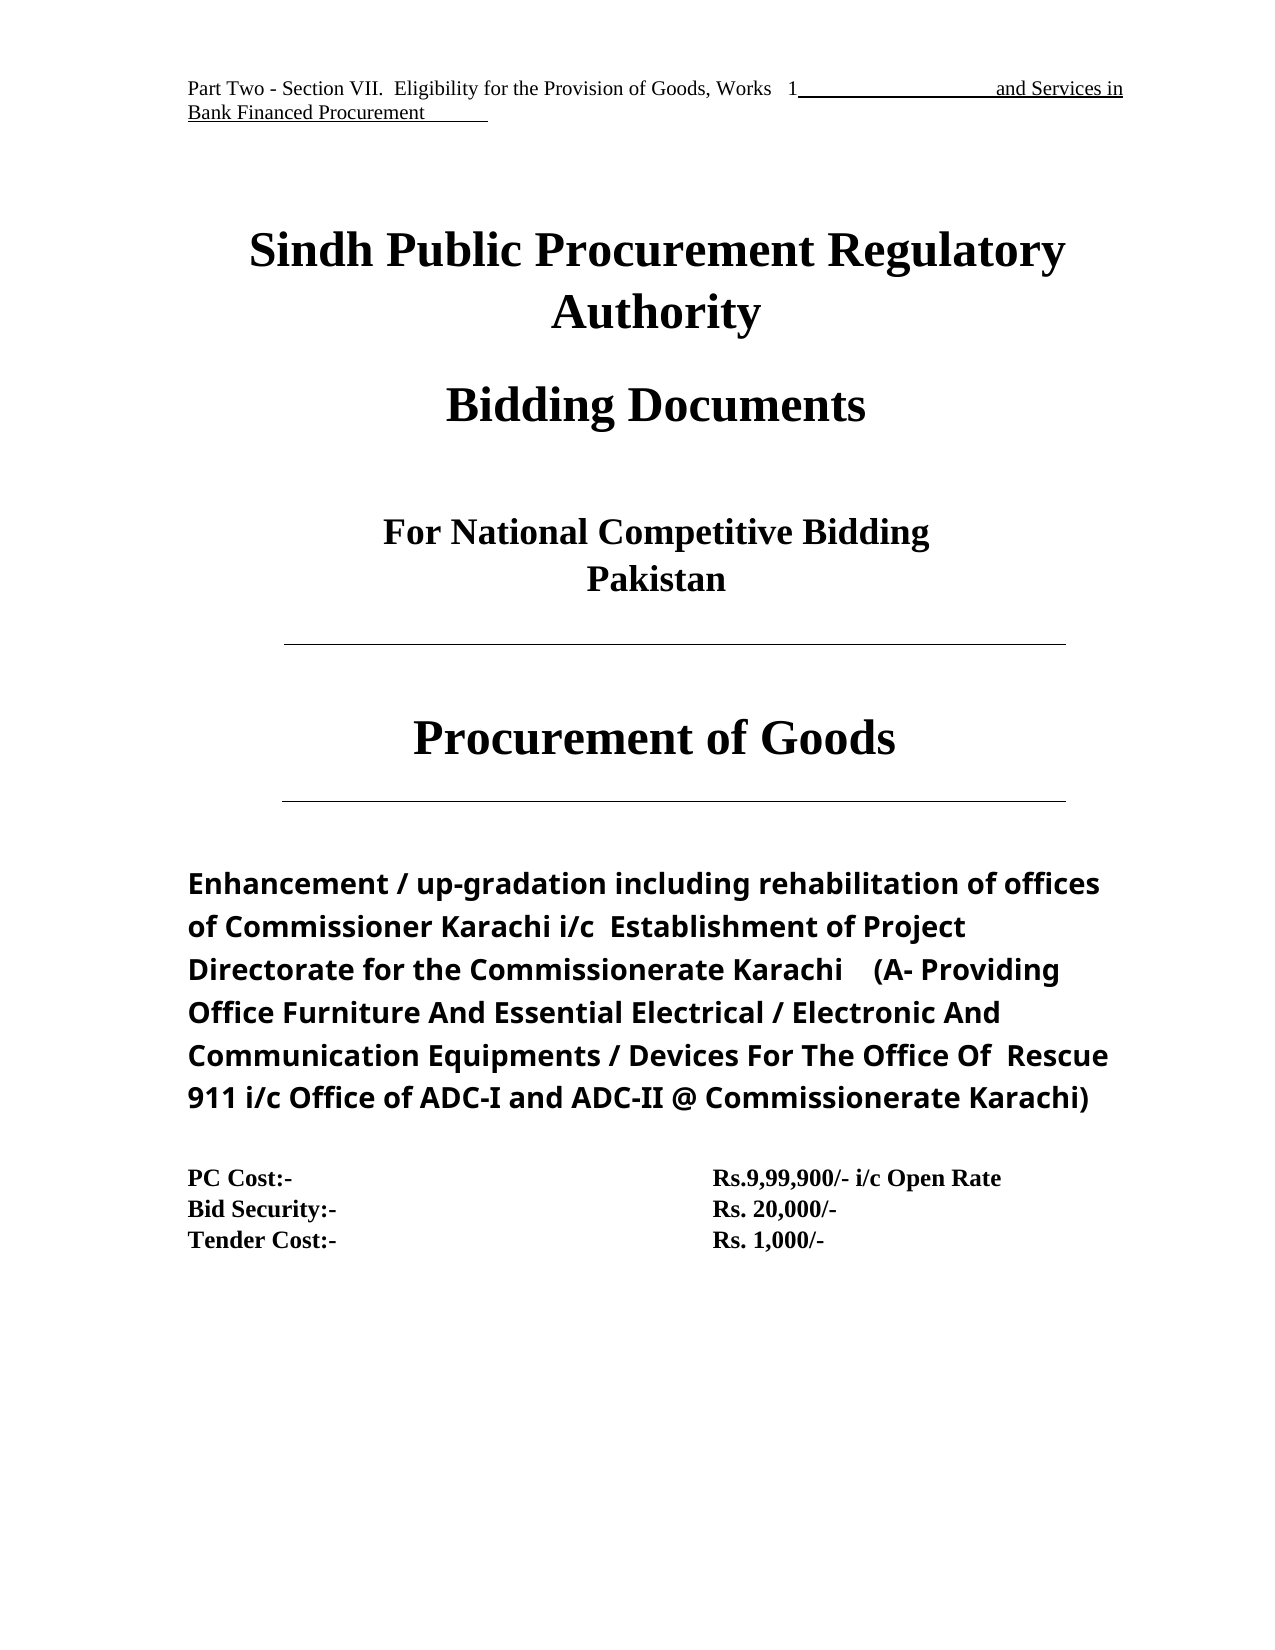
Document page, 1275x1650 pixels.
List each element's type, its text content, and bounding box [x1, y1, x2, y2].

text PC Cost:- Rs.9,99,900/- i/c Open Rate [187, 1163, 1125, 1192]
text For National Competitive Bidding [187, 509, 1125, 552]
text Authority [187, 282, 1125, 339]
text Enhancement / up-gradation including rehabilitation of offices of Commissioner Karachi i/c Establishment of Project Directorate for the Commissionerate Karachi (A- Providing Office Furniture And Essential Electrical / Electronic And Communication Equipments / Devices For The Office Of Rescue 911 i/c Office of ADC-I and ADC-II @ Commissionerate Karachi) [187, 864, 1125, 1117]
text Bidding Documents [187, 375, 1125, 432]
text Sindh Public Procurement Regulatory [187, 219, 1066, 277]
text Tender Cost:- Rs. 1,000/- [187, 1225, 1125, 1254]
text Procurement of Goods [413, 708, 1125, 765]
text Pakistan [187, 556, 1125, 599]
text Bid Security:- Rs. 20,000/- [187, 1194, 1125, 1223]
